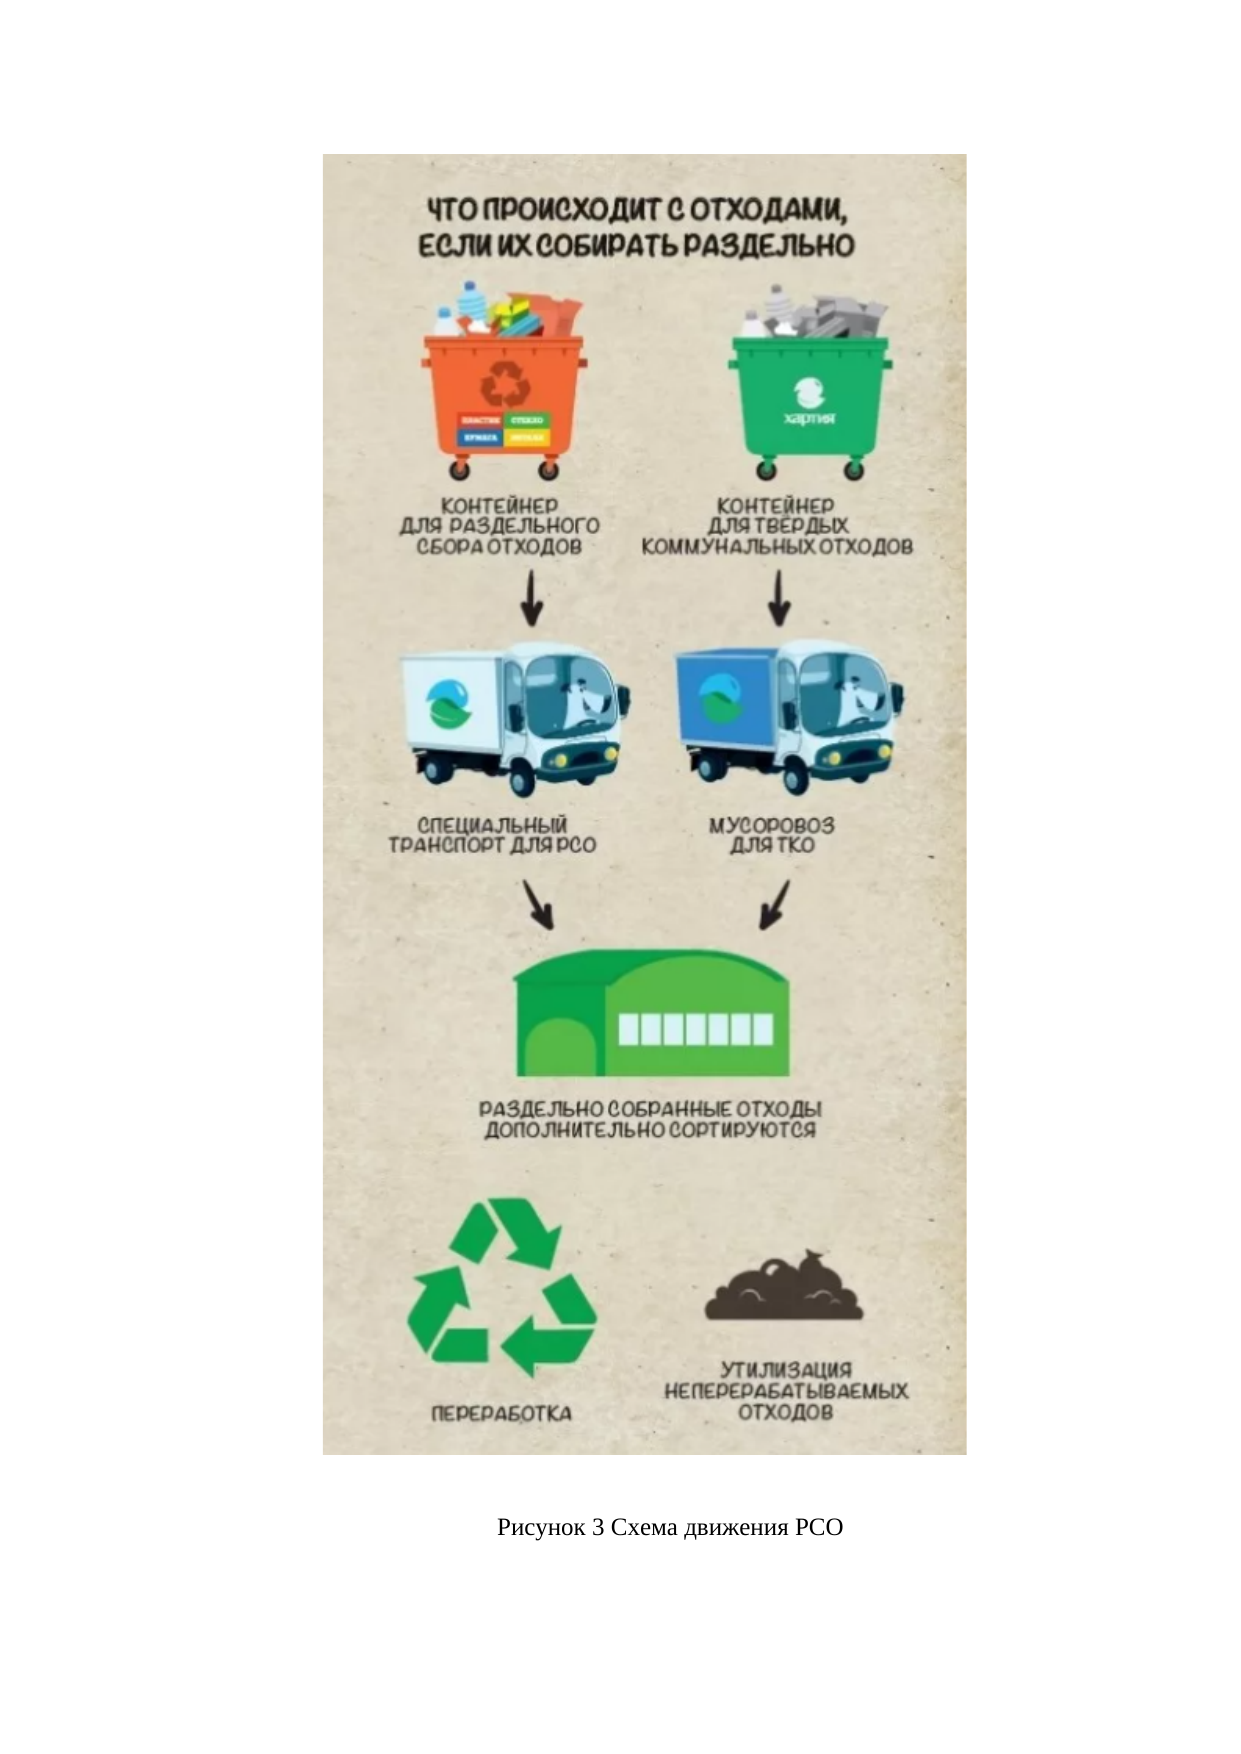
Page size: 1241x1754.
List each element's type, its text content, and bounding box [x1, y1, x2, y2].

picture [322, 154, 967, 1455]
text Рисунок 3 Схема движения РСО [154, 1512, 1187, 1541]
